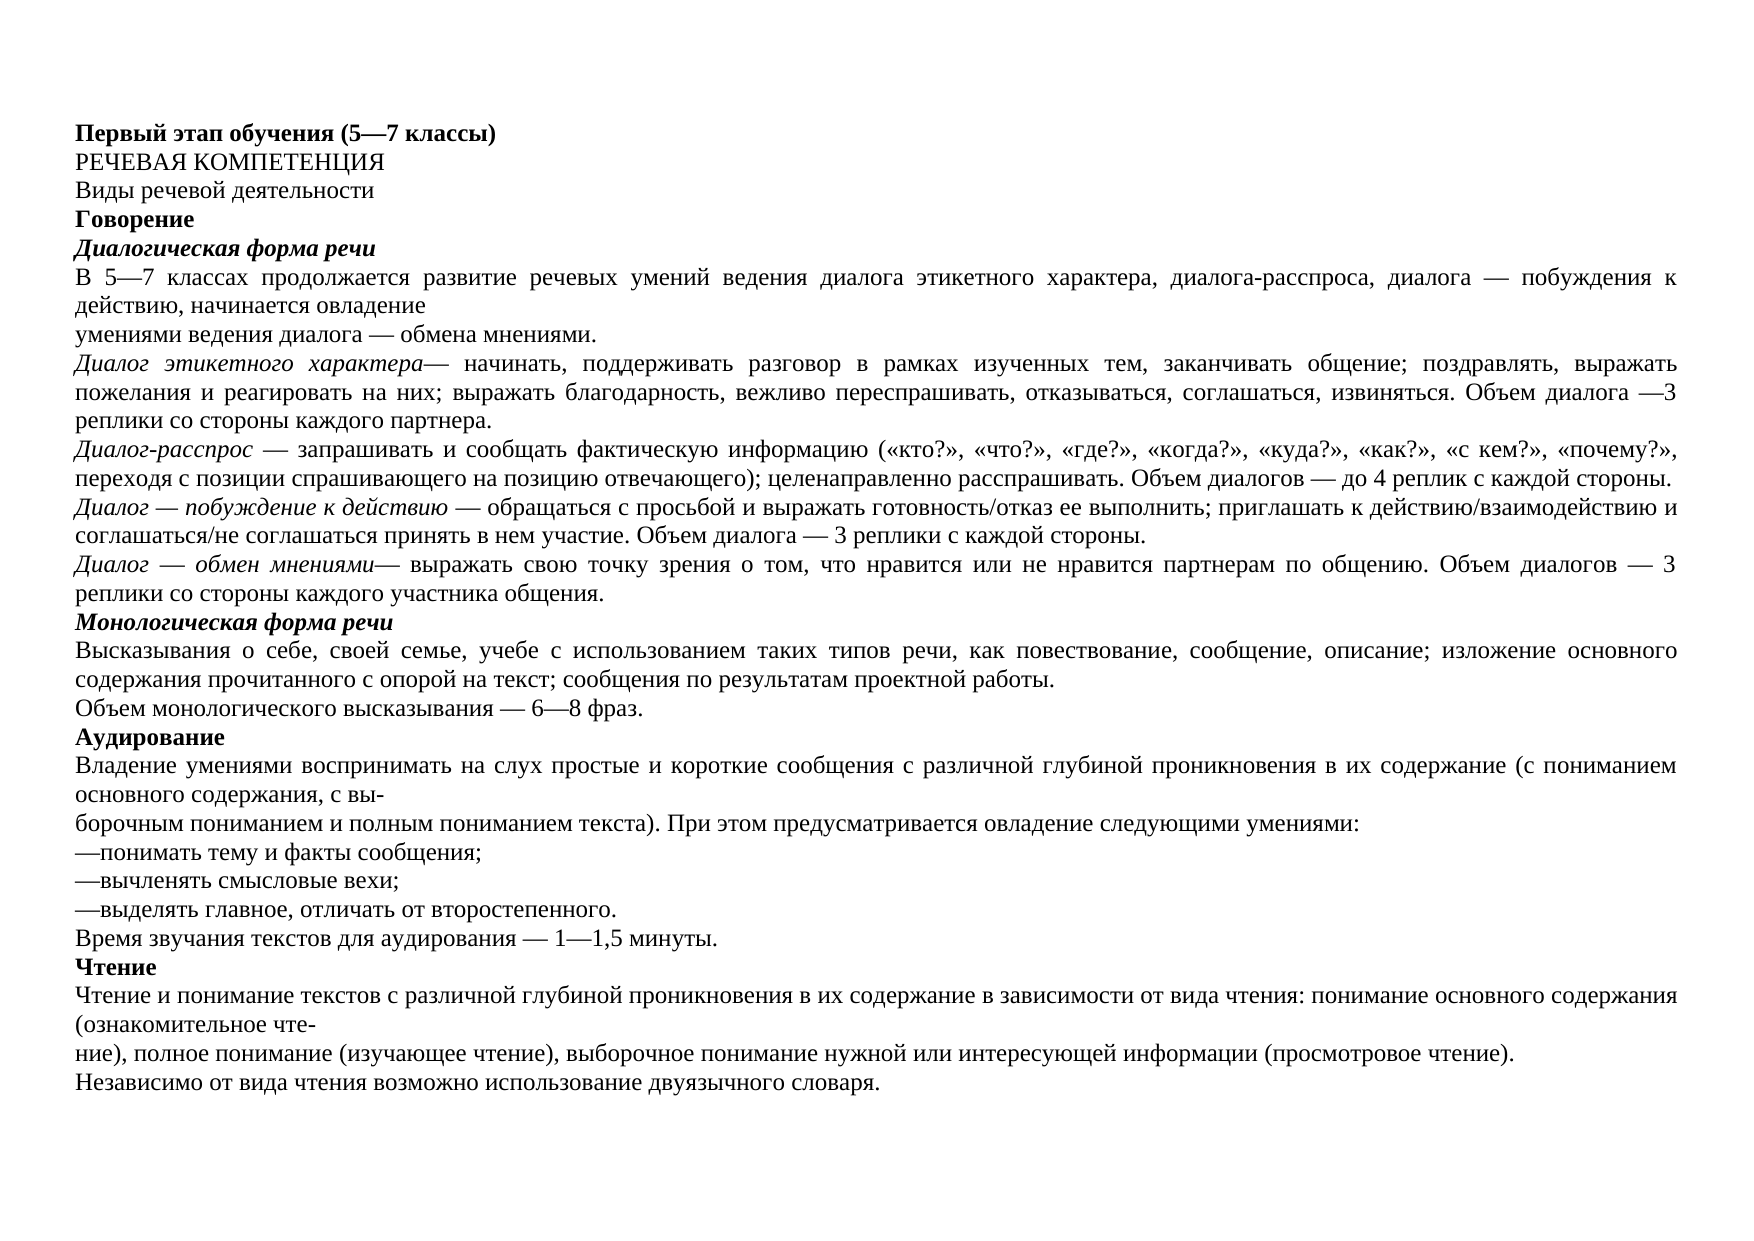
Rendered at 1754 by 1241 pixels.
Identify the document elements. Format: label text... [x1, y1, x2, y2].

text —выделять главное, отличать от второстепенного. [75, 894, 1679, 923]
text Диалог — обмен мнениями— выражать свою точку зрения о том, что нравится или не нравится партнерам по общению. Объем диалогов — 3 реплики со стороны каждого участника общения. [75, 549, 1679, 607]
text Диалогическая форма речи [75, 233, 1679, 262]
text Время звучания текстов для аудирования — 1—1,5 минуты. [75, 923, 1679, 952]
text Монологическая форма речи [75, 607, 1679, 636]
text Диалог — побуждение к действию — обращаться с просьбой и выражать готовность/отказ ее выполнить; приглашать к действию/взаимодействию и соглашаться/не соглашаться принять в нем участие. Объем диалога — 3 реплики с каждой стороны. [75, 492, 1679, 549]
text —понимать тему и факты сообщения; [75, 837, 1679, 866]
text РЕЧЕВАЯ КОМПЕТЕНЦИЯ [75, 147, 1679, 176]
text борочным пониманием и полным пониманием текста). При этом предусматривается овладение следующими умениями: [75, 808, 1679, 837]
text Чтение и понимание текстов с различной глубиной проникновения в их содержание в зависимости от вида чтения: понимание основного содержания (ознакомительное чте- [75, 981, 1679, 1038]
text умениями ведения диалога — обмена мнениями. [75, 319, 1679, 348]
text —вычленять смысловые вехи; [75, 866, 1679, 894]
text Объем монологического высказывания — 6—8 фраз. [75, 693, 1679, 722]
text Диалог этикетного характера— начинать, поддерживать разговор в рамках изученных тем, заканчивать общение; поздравлять, выражать пожелания и реагировать на них; выражать благодарность, вежливо переспрашивать, отказываться, соглашаться, извиняться. Объем диалога —3 реплики со стороны каждого партнера. [75, 348, 1679, 434]
text Виды речевой деятельности [75, 176, 1679, 204]
text Чтение [75, 952, 1679, 981]
text В 5—7 классах продолжается развитие речевых умений ведения диалога этикетного характера, диалога-расспроса, диалога — побуждения к действию, начинается овладение [75, 262, 1679, 319]
text ние), полное понимание (изучающее чтение), выборочное понимание нужной или интересующей информации (просмотровое чтение). [75, 1038, 1679, 1067]
text Независимо от вида чтения возможно использование двуязычного словаря. [75, 1067, 1679, 1096]
text Диалог-расспрос — запрашивать и сообщать фактическую информацию («кто?», «что?», «где?», «когда?», «куда?», «как?», «с кем?», «почему?», переходя с позиции спрашивающего на позицию отвечающего); целенаправленно расспрашивать. Объем диалогов — до 4 реплик с каждой стороны. [75, 434, 1679, 492]
text Первый этап обучения (5—7 классы) [75, 118, 1679, 147]
text Высказывания о себе, своей семье, учебе с использованием таких типов речи, как повествование, сообщение, описание; изложение основного содержания прочитанного с опорой на текст; сообщения по результатам проектной работы. [75, 636, 1679, 693]
text Владение умениями воспринимать на слух простые и короткие сообщения с различной глубиной проникновения в их содержание (с пониманием основного содержания, с вы- [75, 751, 1679, 808]
text Говорение [75, 204, 1679, 233]
text Аудирование [75, 722, 1679, 751]
